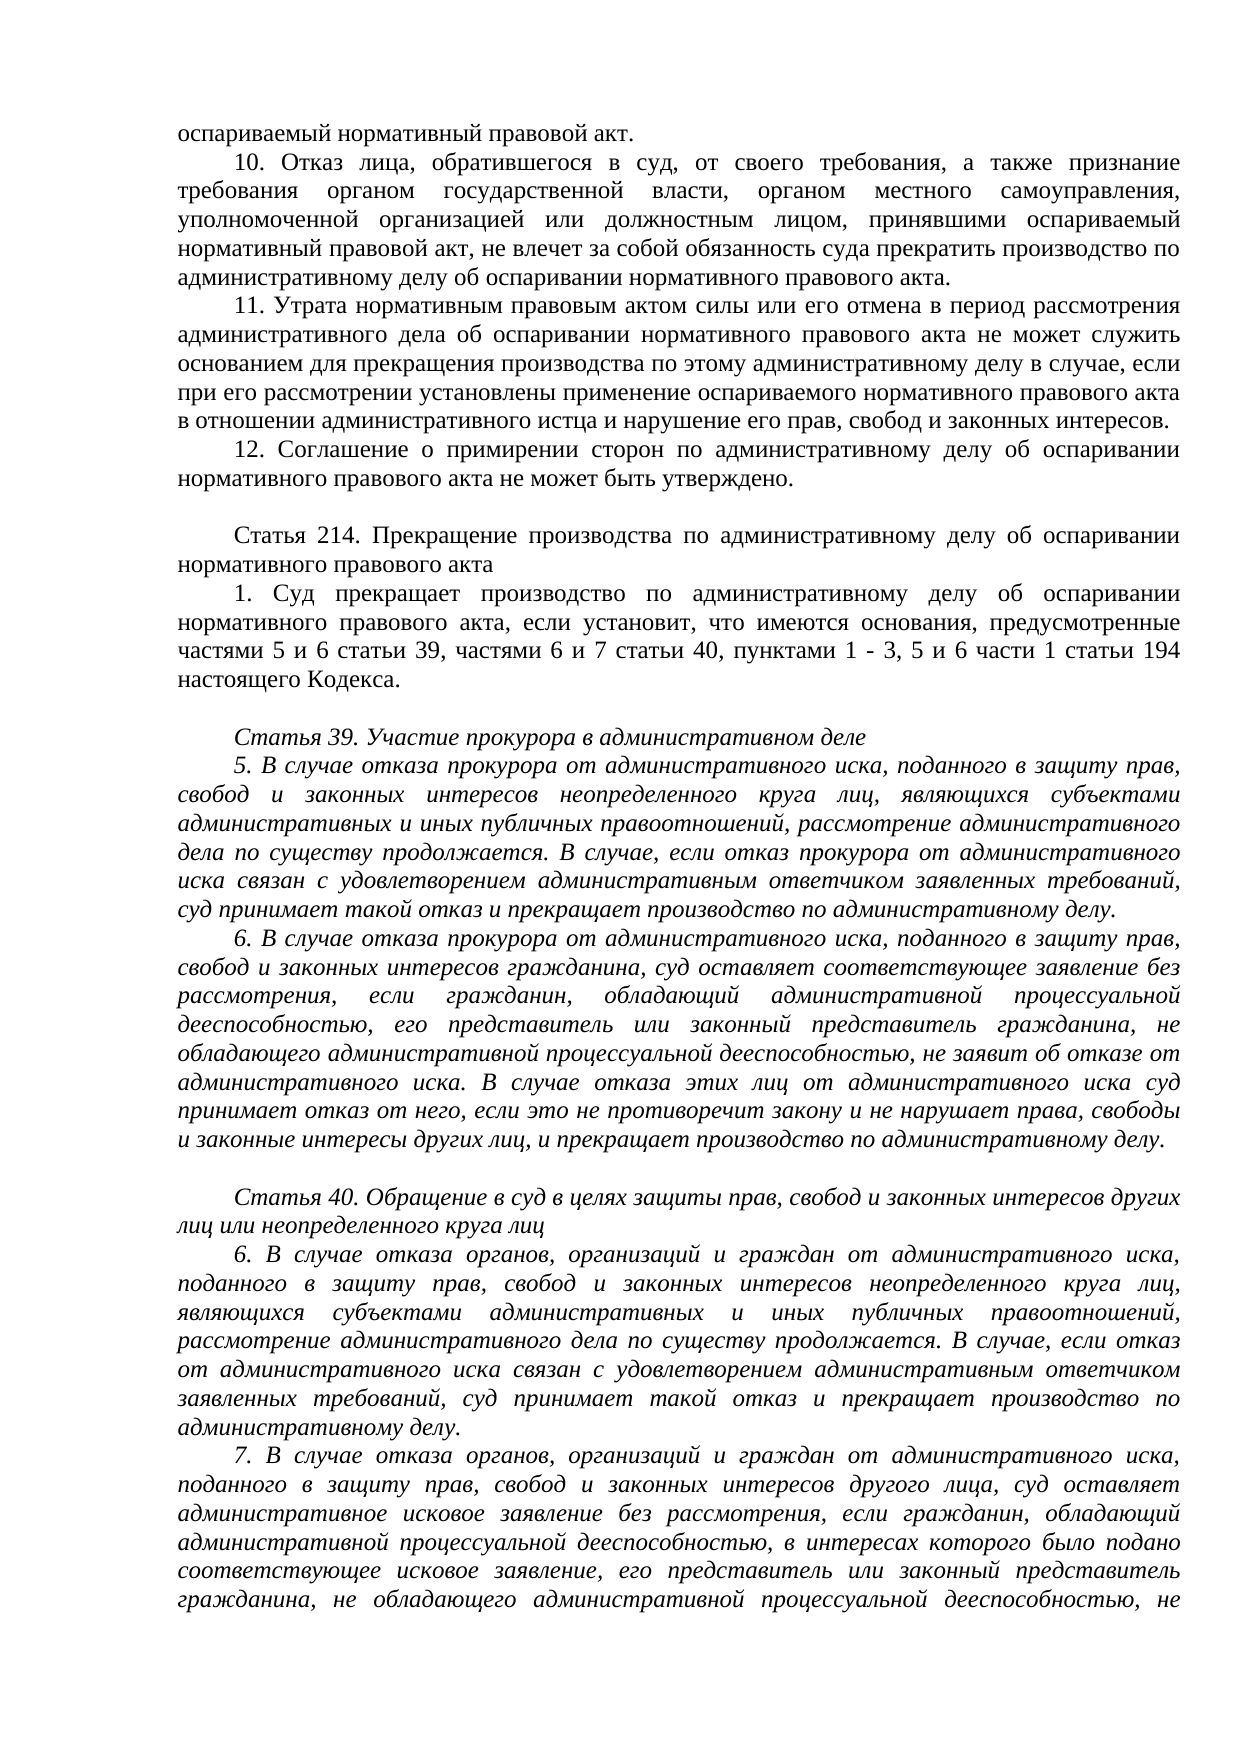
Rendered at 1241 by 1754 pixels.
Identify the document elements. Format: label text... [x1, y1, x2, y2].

text 5. В случае отказа прокурора от административного иска, поданного в защиту прав, свобод и законных интересов неопределенного круга лиц, являющихся субъектами административных и иных публичных правоотношений, рассмотрение административного дела по существу продолжается. В случае, если отказ прокурора от административного иска связан с удовлетворением административным ответчиком заявленных требований, суд принимает такой отказ и прекращает производство по административному делу. [177, 751, 1181, 923]
text Статья 214. Прекращение производства по административному делу об оспаривании нормативного правового акта [177, 521, 1181, 578]
text 11. Утрата нормативным правовым актом силы или его отмена в период рассмотрения административного дела об оспаривании нормативного правового акта не может служить основанием для прекращения производства по этому административному делу в случае, если при его рассмотрении установлены применение оспариваемого нормативного правового акта в отношении административного истца и нарушение его прав, свобод и законных интересов. [177, 291, 1181, 434]
text Статья 39. Участие прокурора в административном деле [177, 722, 1181, 751]
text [177, 1441, 1181, 1613]
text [177, 118, 1181, 147]
text 10. Отказ лица, обратившегося в суд, от своего требования, а также признание требования органом государственной власти, органом местного самоуправления, уполномоченной организацией или должностным лицом, принявшими оспариваемый нормативный правовой акт, не влечет за собой обязанность суда прекратить производство по административному делу об оспаривании нормативного правового акта. [177, 147, 1181, 291]
text 12. Соглашение о примирении сторон по административному делу об оспаривании нормативного правового акта не может быть утверждено. [177, 434, 1181, 492]
text 6. В случае отказа органов, организаций и граждан от административного иска, поданного в защиту прав, свобод и законных интересов неопределенного круга лиц, являющихся субъектами административных и иных публичных правоотношений, рассмотрение административного дела по существу продолжается. В случае, если отказ от административного иска связан с удовлетворением административным ответчиком заявленных требований, суд принимает такой отказ и прекращает производство по административному делу. [177, 1239, 1181, 1441]
text Статья 40. Обращение в суд в целях защиты прав, свобод и законных интересов других лиц или неопределенного круга лиц [177, 1182, 1181, 1239]
text 6. В случае отказа прокурора от административного иска, поданного в защиту прав, свобод и законных интересов гражданина, суд оставляет соответствующее заявление без рассмотрения, если гражданин, обладающий административной процессуальной дееспособностью, его представитель или законный представитель гражданина, не обладающего административной процессуальной дееспособностью, не заявит об отказе от административного иска. В случае отказа этих лиц от административного иска суд принимает отказ от него, если это не противоречит закону и не нарушает права, свободы и законные интересы других лиц, и прекращает производство по административному делу. [177, 923, 1181, 1153]
text 1. Суд прекращает производство по административному делу об оспаривании нормативного правового акта, если установит, что имеются основания, предусмотренные частями 5 и 6 статьи 39, частями 6 и 7 статьи 40, пунктами 1 - 3, 5 и 6 части 1 статьи 194 настоящего Кодекса. [177, 578, 1181, 693]
